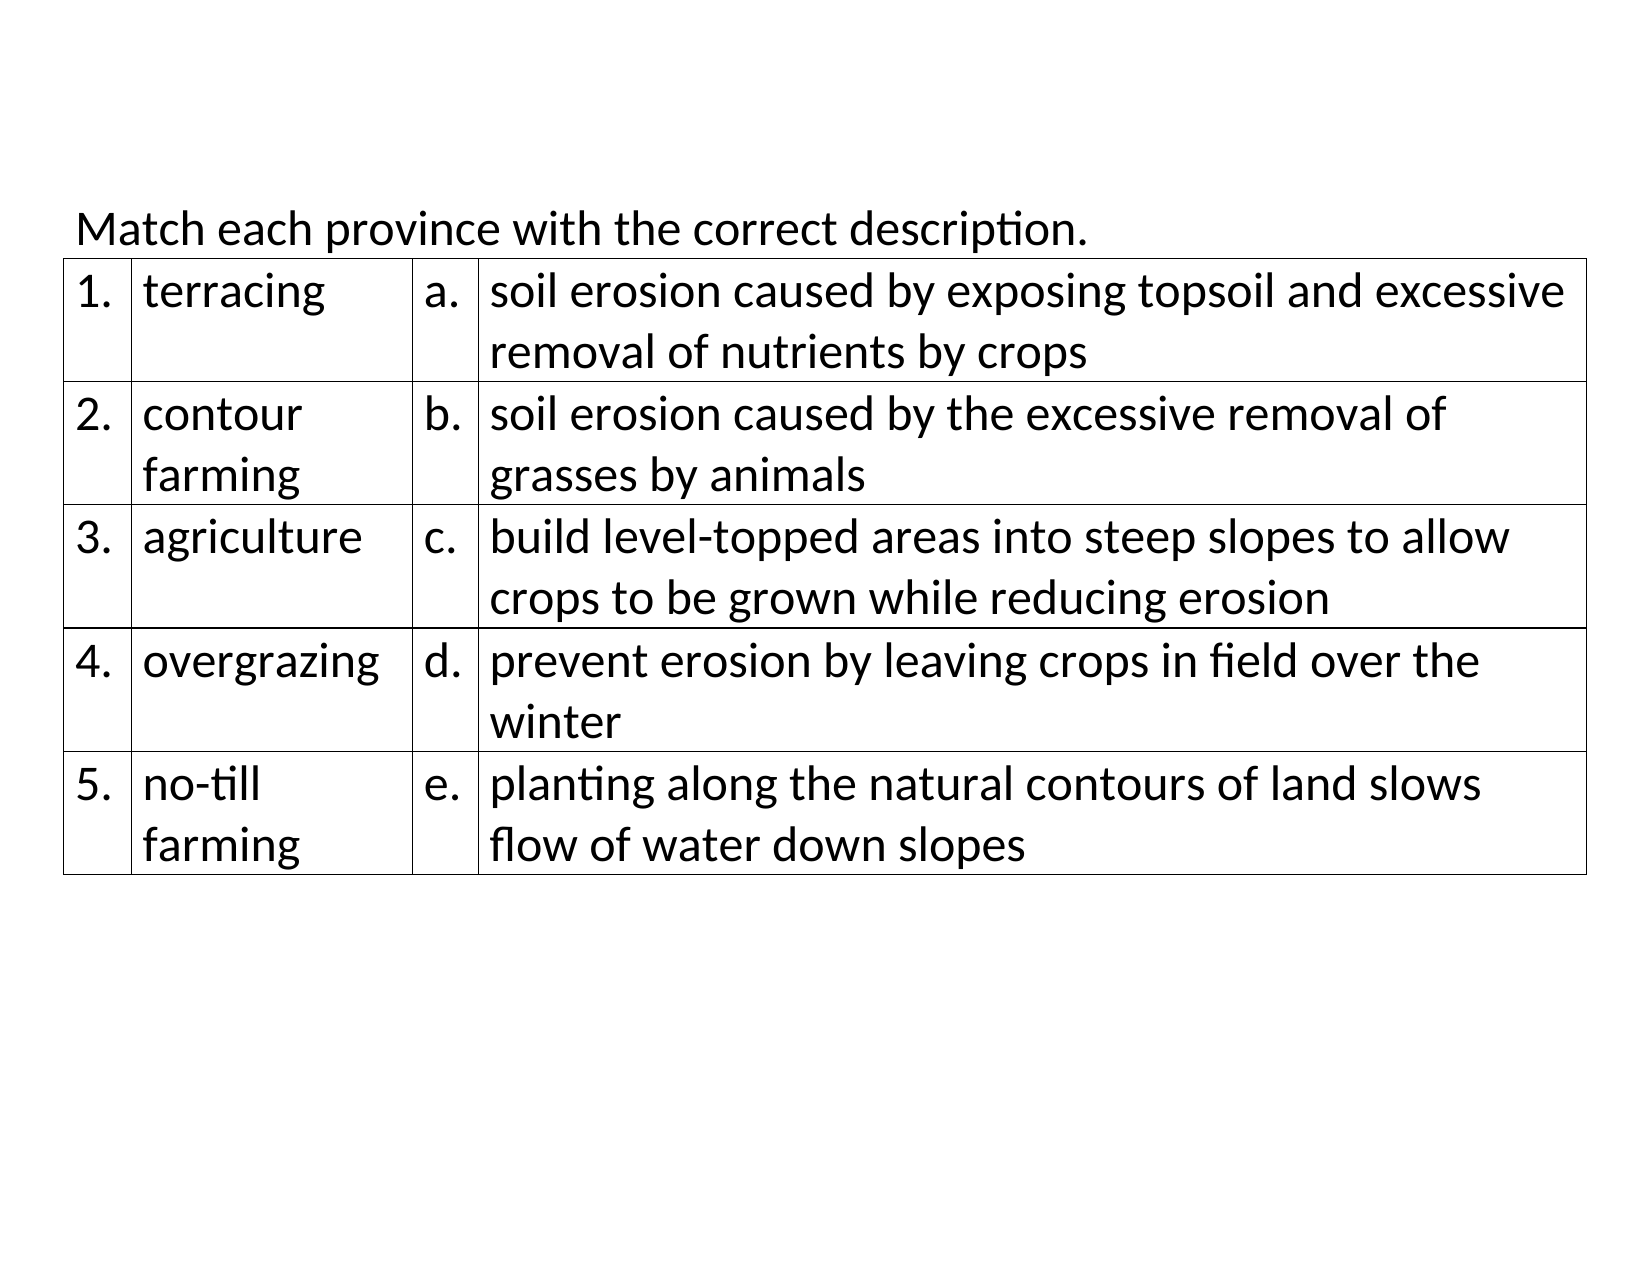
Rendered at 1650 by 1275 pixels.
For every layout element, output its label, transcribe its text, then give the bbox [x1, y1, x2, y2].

table_cell prevent erosion by leaving crops in field over the winter [479, 629, 1586, 751]
table_header a. [413, 259, 478, 381]
table_cell overgrazing [132, 629, 412, 751]
table_cell 3. [64, 505, 131, 627]
table_cell 2. [64, 382, 131, 504]
table_cell soil erosion caused by the excessive removal of grasses by animals [479, 382, 1586, 504]
table_cell planting along the natural contours of land slows flow of water down slopes [479, 752, 1586, 874]
table_cell b. [413, 382, 478, 504]
table_cell build level-topped areas into steep slopes to allow crops to be grown while reducing erosion [479, 505, 1586, 627]
table_cell 5. [64, 752, 131, 874]
table_cell contour farming [132, 382, 412, 504]
table_cell 4. [64, 629, 131, 751]
text Match each province with the correct description. [75, 197, 1575, 258]
table_header soil erosion caused by exposing topsoil and excessive removal of nutrients by crops [479, 259, 1586, 381]
table_cell agriculture [132, 505, 412, 627]
table_header 1. [64, 259, 131, 381]
table_header terracing [132, 259, 412, 381]
table_cell e. [413, 752, 478, 874]
table_cell no-till farming [132, 752, 412, 874]
table_cell c. [413, 505, 478, 627]
table_cell d. [413, 629, 478, 751]
